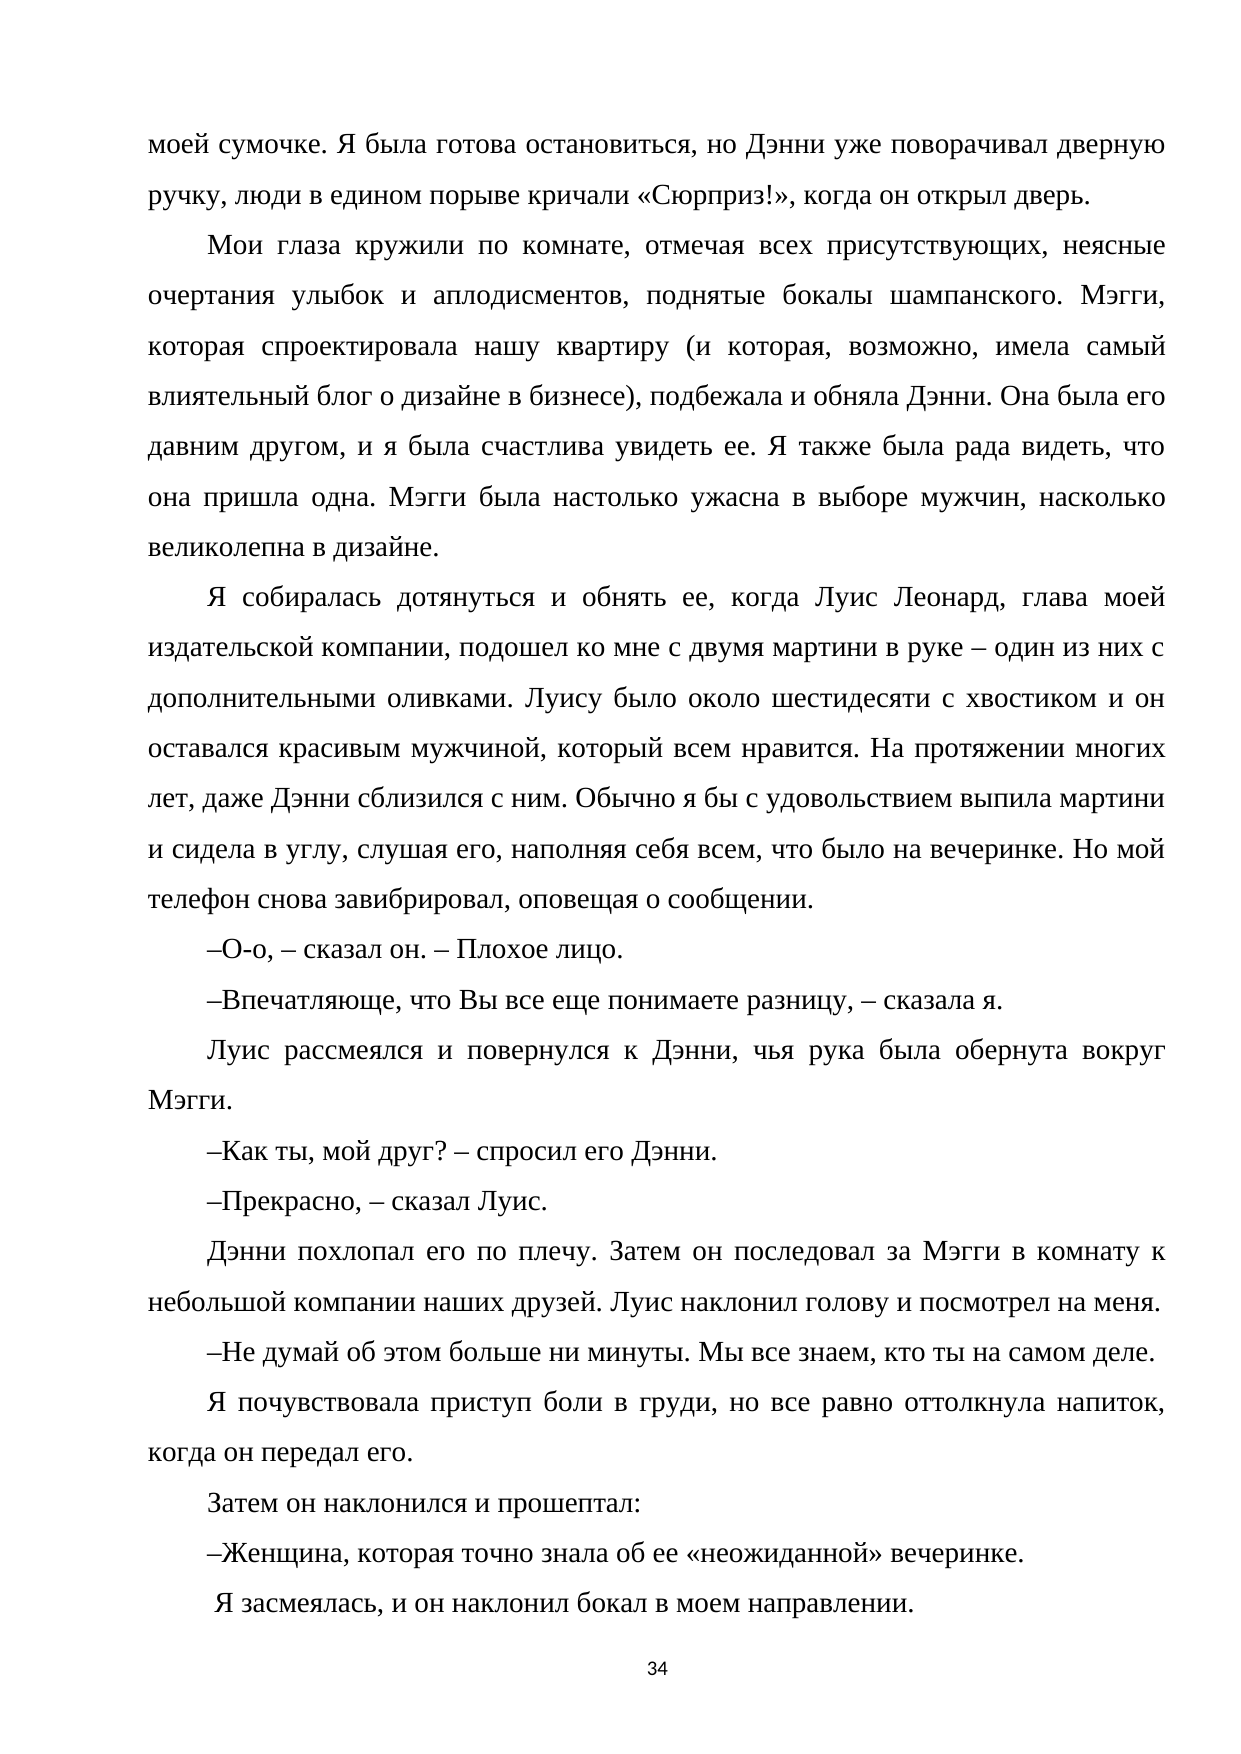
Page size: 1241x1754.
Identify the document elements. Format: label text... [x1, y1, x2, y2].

text –Не думай об этом больше ни минуты. Мы все знаем, кто ты на самом деле. [148, 1334, 1167, 1367]
text Дэнни похлопал его по плечу. Затем он последовал за Мэгги в комнату к небольшой компании наших друзей. Луис наклонил голову и посмотрел на меня. [148, 1233, 1167, 1317]
text –Женщина, которая точно знала об ее «неожиданной» вечеринке. [148, 1535, 1167, 1569]
text Мои глаза кружили по комнате, отмечая всех присутствующих, неясные очертания улыбок и аплодисментов, поднятые бокалы шампанского. Мэгги, которая спроектировала нашу квартиру (и которая, возможно, имела самый влиятельный блог о дизайне в бизнесе), подбежала и обняла Дэнни. Она была его давним другом, и я была счастлива увидеть ее. Я также была рада видеть, что она пришла одна. Мэгги была настолько ужасна в выборе мужчин, насколько великолепна в дизайне. [148, 227, 1167, 562]
text Я засмеялась, и он наклонил бокал в моем направлении. [148, 1586, 1167, 1619]
text Я почувствовала приступ боли в груди, но все равно оттолкнула напиток, когда он передал его. [148, 1384, 1167, 1468]
text Затем он наклонился и прошептал: [148, 1485, 1167, 1518]
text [148, 126, 1167, 210]
text –Прекрасно, – сказал Луис. [148, 1183, 1167, 1217]
text Я собиралась дотянуться и обнять ее, когда Луис Леонард, глава моей издательской компании, подошел ко мне с двумя мартини в руке – один из них с дополнительными оливками. Луису было около шестидесяти с хвостиком и он оставался красивым мужчиной, который всем нравится. На протяжении многих лет, даже Дэнни сблизился с ним. Обычно я бы с удовольствием выпила мартини и сидела в углу, слушая его, наполняя себя всем, что было на вечеринке. Но мой телефон снова завибрировал, оповещая о сообщении. [148, 579, 1167, 915]
text –Впечатляюще, что Вы все еще понимаете разницу, – сказала я. [148, 982, 1167, 1015]
text –О-о, – сказал он. – Плохое лицо. [148, 931, 1167, 965]
text –Как ты, мой друг? – спросил его Дэнни. [148, 1133, 1167, 1166]
text Луис рассмеялся и повернулся к Дэнни, чья рука была обернута вокруг Мэгги. [148, 1032, 1167, 1116]
